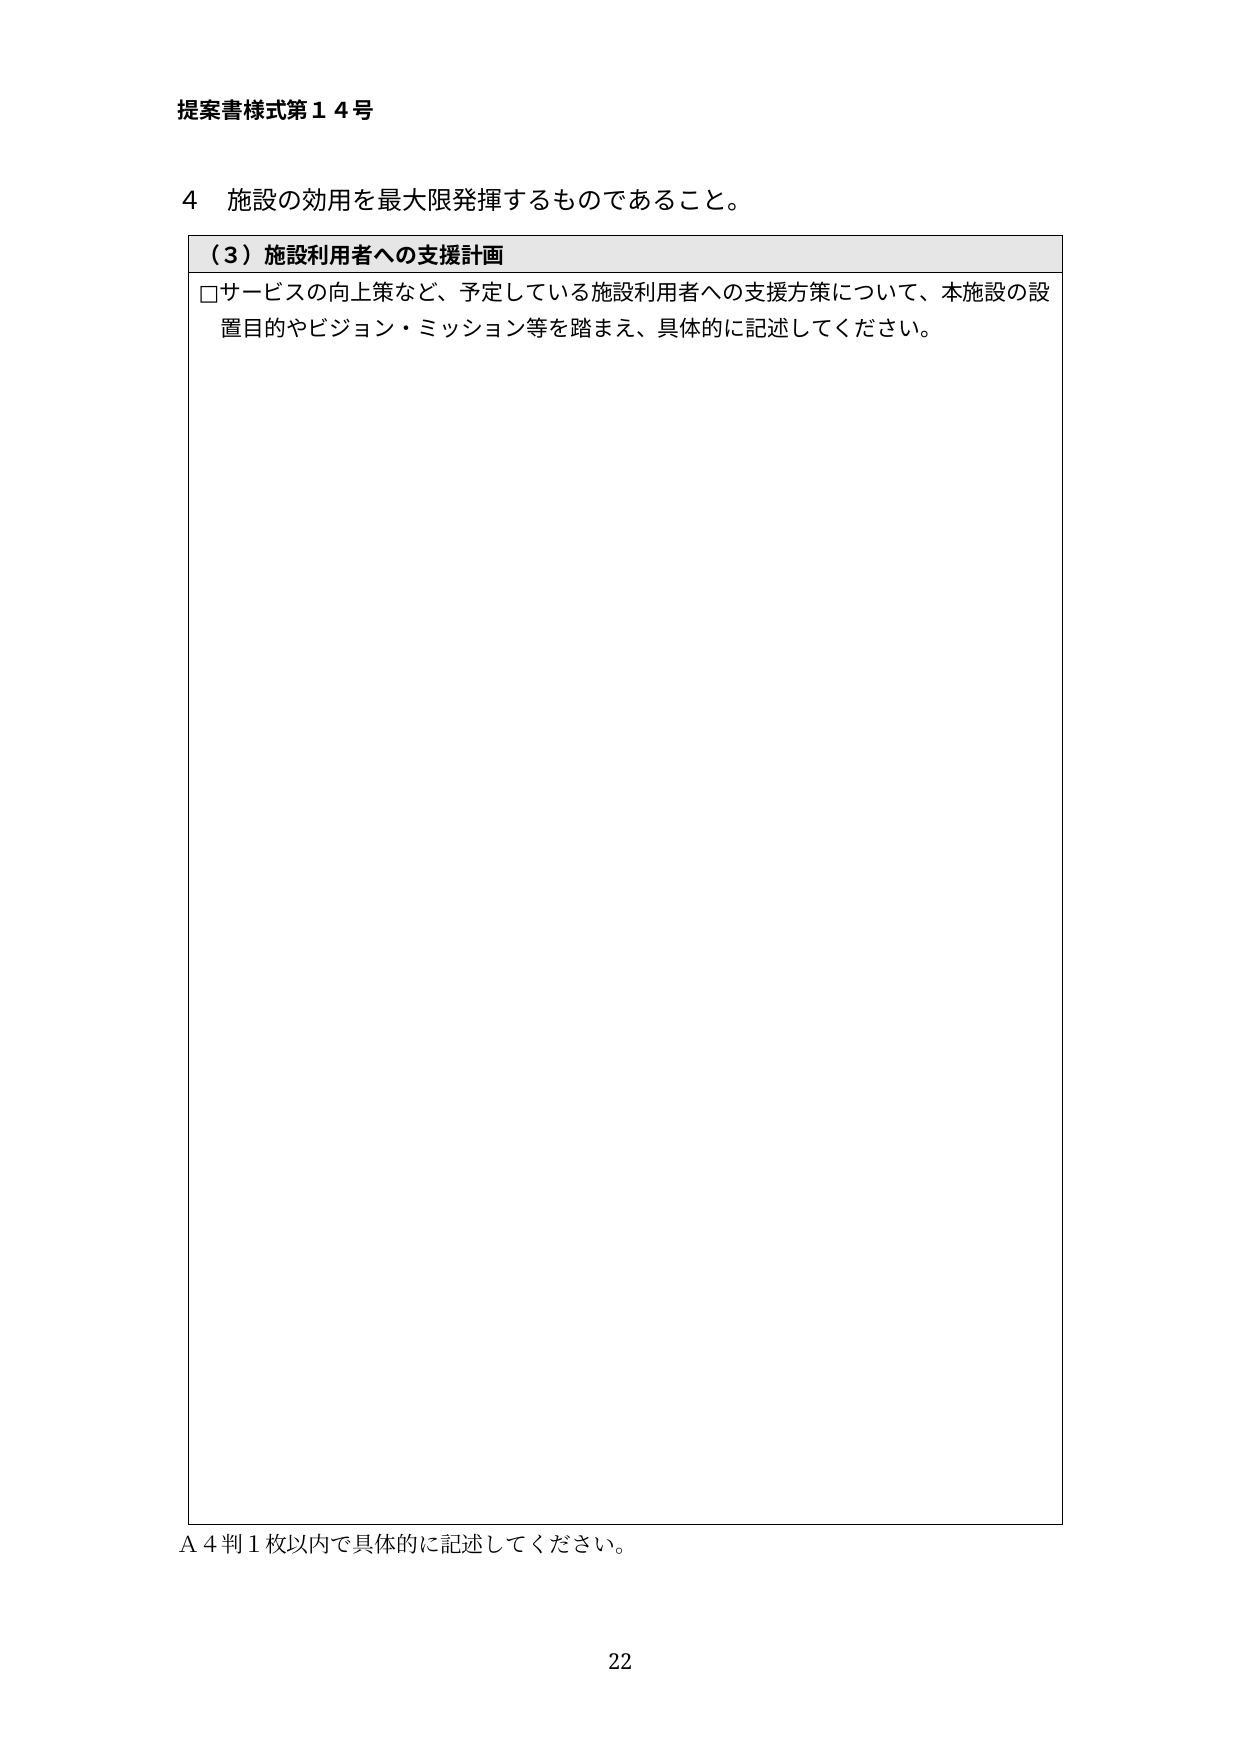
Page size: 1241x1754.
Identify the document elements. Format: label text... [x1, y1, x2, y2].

text Ａ４判１枚以内で具体的に記述してください。 [177, 1525, 1063, 1561]
subtitle 提案書様式第１４号 [177, 91, 1063, 127]
text ４ 施設の効用を最大限発揮するものであること。 [177, 163, 1063, 235]
table_header （３）施設利用者への支援計画 [189, 236, 1062, 272]
table_cell □サービスの向上策など、予定している施設利用者への支援方策について、本施設の設置目的やビジョン・ミッション等を踏まえ、具体的に記述してください。 [189, 273, 1062, 1524]
